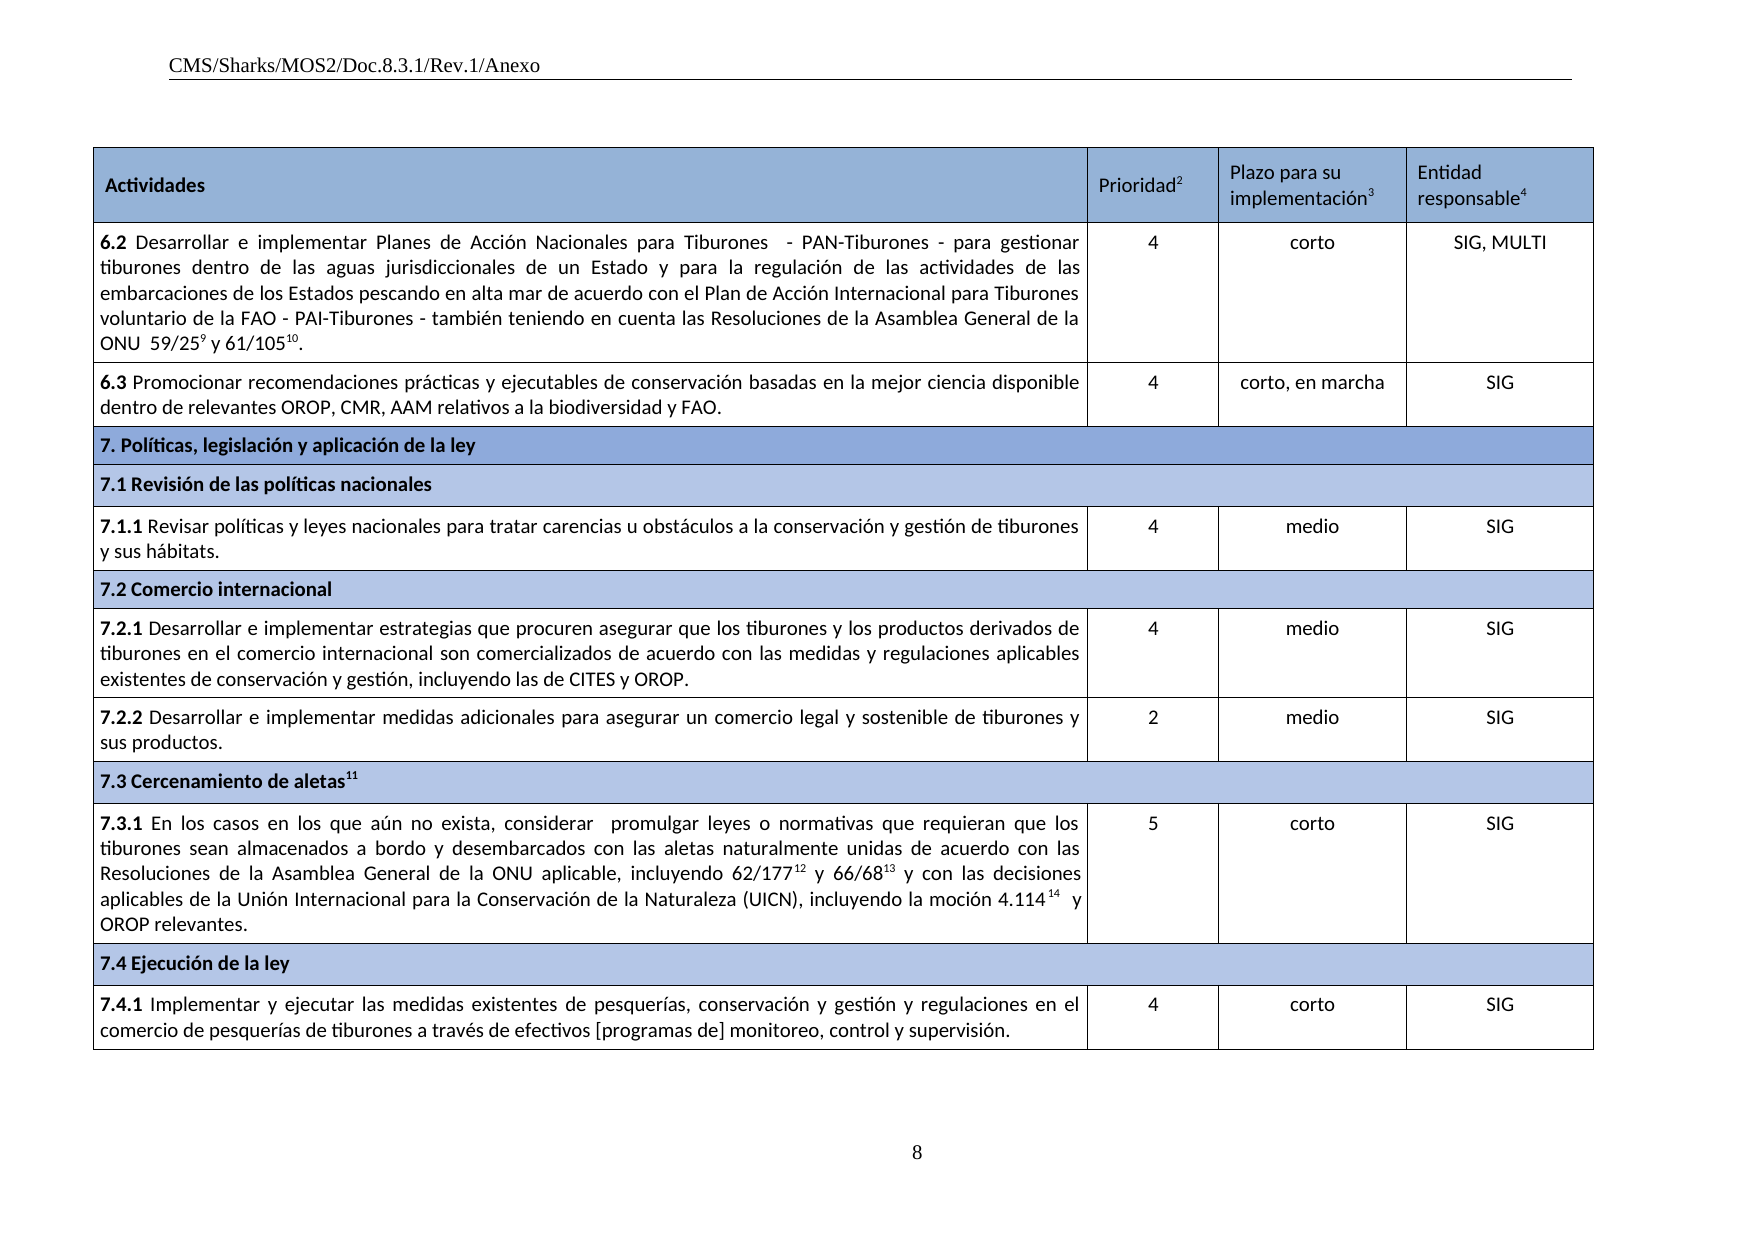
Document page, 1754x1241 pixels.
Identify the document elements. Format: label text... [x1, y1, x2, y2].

table_cell 7.3.1 En los casos en los que aún no exista, considerar promulgar leyes o normativas que requieran que los tiburones sean almacenados a bordo y desembarcados con las aletas naturalmente unidas de acuerdo con las Resoluciones de la Asamblea General de la ONU aplicable, incluyendo 62/177 y 66/68 y con las decisiones aplicables de la Unión Internacional para la Conservación de la Naturaleza (UICN), incluyendo la moción 4.114 y OROP relevantes. [94, 804, 1087, 943]
table_cell 4 [1088, 507, 1218, 570]
table_cell 7.4.1 Implementar y ejecutar las medidas existentes de pesquerías, conservación y gestión y regulaciones en el comercio de pesquerías de tiburones a través de efectivos [programas de] monitoreo, control y supervisión. [94, 986, 1087, 1048]
table_cell 4 [1088, 609, 1218, 697]
table_cell 7.4 Ejecución de la ley [94, 944, 1593, 985]
table_cell SIG [1407, 507, 1593, 570]
table_header Plazo para su implementación3 [1219, 148, 1406, 222]
table_cell medio [1219, 507, 1406, 570]
table_cell SIG [1407, 363, 1593, 426]
table_header Prioridad2 [1088, 148, 1218, 222]
table_cell 4 [1088, 223, 1218, 362]
table_cell 7. Políticas, legislación y aplicación de la ley [94, 427, 1593, 464]
table_header Entidad responsable4 [1407, 148, 1593, 222]
table_cell 7.2 Comercio internacional [94, 571, 1593, 608]
table_cell 6.3 Promocionar recomendaciones prácticas y ejecutables de conservación basadas en la mejor ciencia disponible dentro de relevantes OROP, CMR, AAM relativos a la biodiversidad y FAO. [94, 363, 1087, 426]
table_cell medio [1219, 609, 1406, 697]
table_cell 6.2 Desarrollar e implementar Planes de Acción Nacionales para Tiburones - PAN-Tiburones - para gestionar tiburones dentro de las aguas jurisdiccionales de un Estado y para la regulación de las actividades de las embarcaciones de los Estados pescando en alta mar de acuerdo con el Plan de Acción Internacional para Tiburones voluntario de la FAO - PAI-Tiburones - también teniendo en cuenta las Resoluciones de la Asamblea General de la ONU 59/25 y 61/105. [94, 223, 1087, 362]
table_header Actividades [94, 148, 1087, 222]
table_cell corto [1219, 986, 1406, 1048]
table_cell 4 [1088, 986, 1218, 1048]
table_cell SIG [1407, 609, 1593, 697]
table_cell corto, en marcha [1219, 363, 1406, 426]
table_cell SIG, MULTI [1407, 223, 1593, 362]
table_cell corto [1219, 804, 1406, 943]
table_cell SIG [1407, 986, 1593, 1048]
table_cell 7.3 Cercenamiento de aletas [94, 762, 1593, 803]
table_cell corto [1219, 223, 1406, 362]
table_cell SIG [1407, 698, 1593, 761]
table_cell 7.2.1 Desarrollar e implementar estrategias que procuren asegurar que los tiburones y los productos derivados de tiburones en el comercio internacional son comercializados de acuerdo con las medidas y regulaciones aplicables existentes de conservación y gestión, incluyendo las de CITES y OROP. [94, 609, 1087, 697]
table_cell medio [1219, 698, 1406, 761]
table_cell 5 [1088, 804, 1218, 943]
table_cell 7.1.1 Revisar políticas y leyes nacionales para tratar carencias u obstáculos a la conservación y gestión de tiburones y sus hábitats. [94, 507, 1087, 570]
table_cell 7.2.2 Desarrollar e implementar medidas adicionales para asegurar un comercio legal y sostenible de tiburones y sus productos. [94, 698, 1087, 761]
table_cell 7.1 Revisión de las políticas nacionales [94, 465, 1593, 506]
table_cell 4 [1088, 363, 1218, 426]
table_cell 2 [1088, 698, 1218, 761]
table_cell SIG [1407, 804, 1593, 943]
